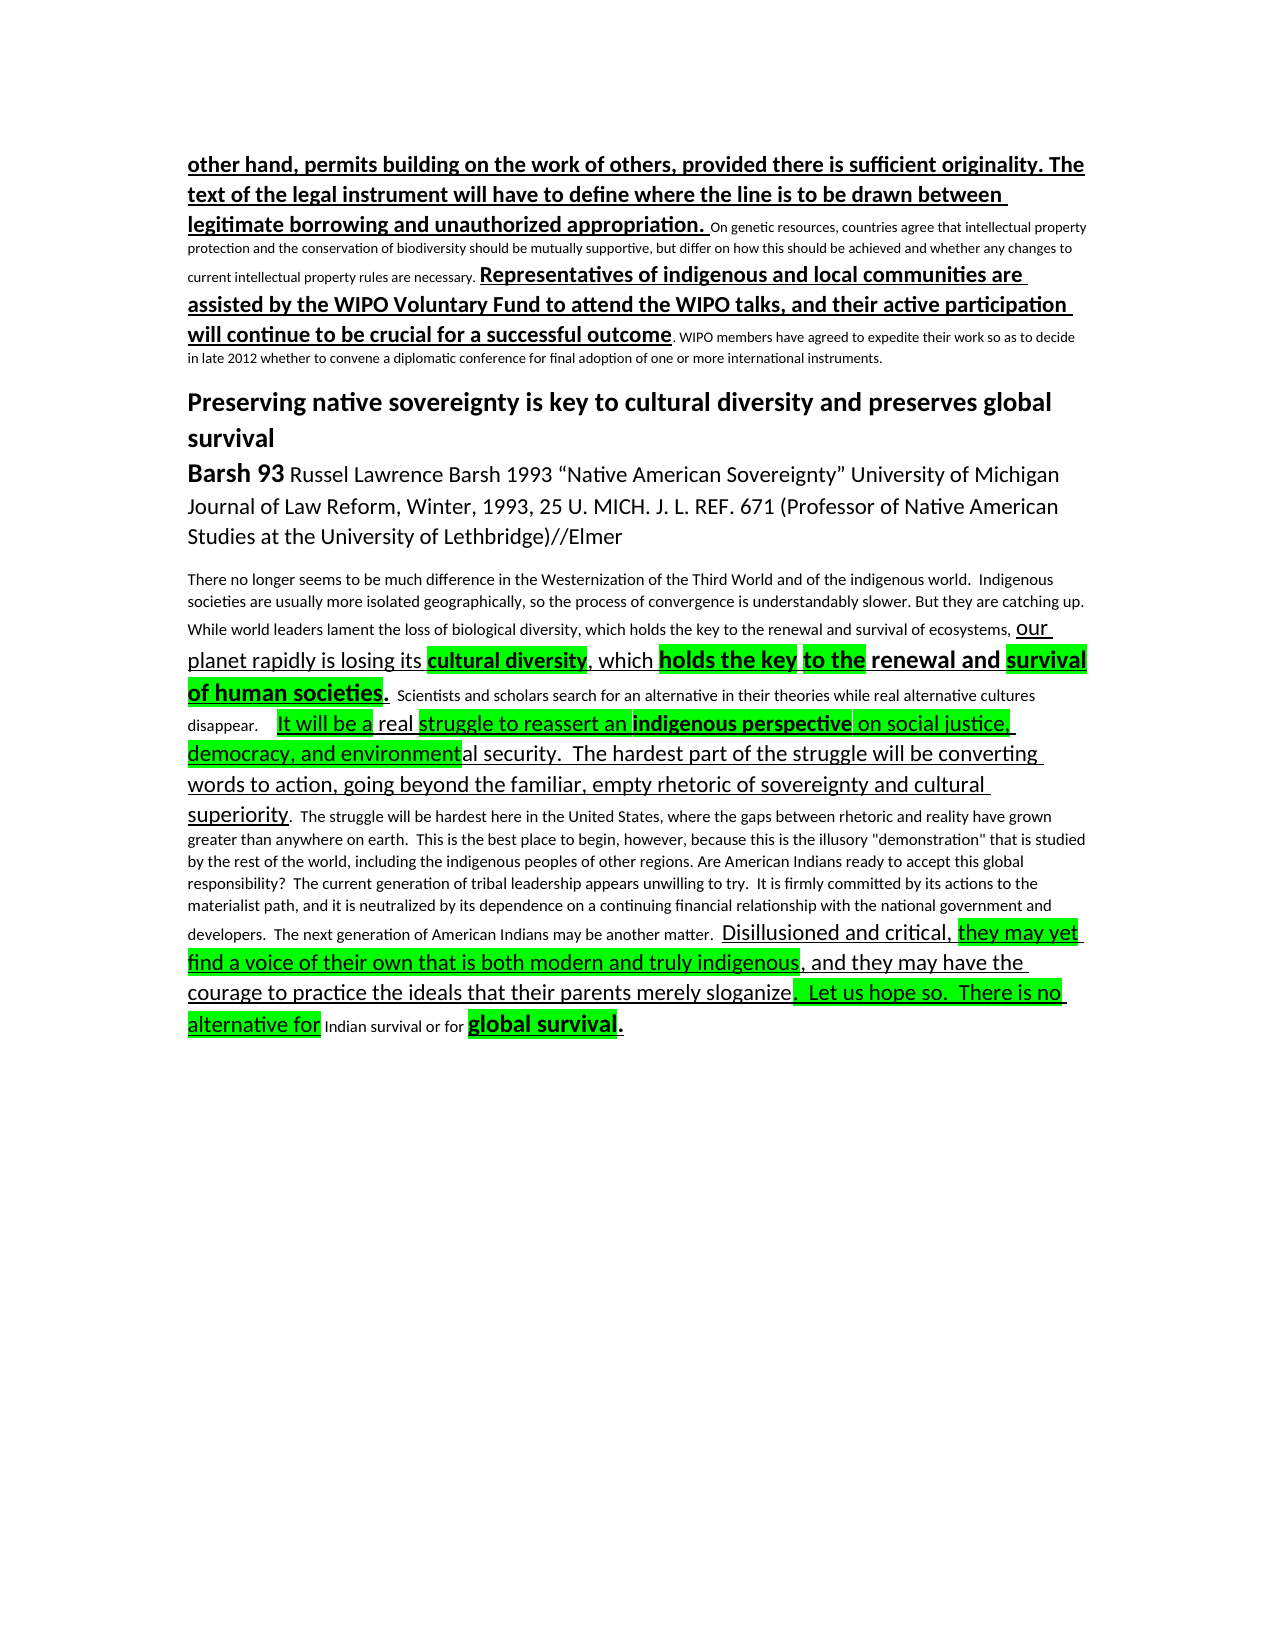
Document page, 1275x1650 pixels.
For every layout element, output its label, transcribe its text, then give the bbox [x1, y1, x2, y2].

text There no longer seems to be much difference in the Westernization of the Third World and of the indigenous world. Indigenous societies are usually more isolated geographically, so the process of convergence is understandably slower. But they are catching up. While world leaders lament the loss of biological diversity, which holds the key to the renewal and survival of ecosystems, our planet rapidly is losing its cultural diversity, which holds the key to the renewal and survival of human societies. Scientists and scholars search for an alternative in their theories while real alternative cultures disappear. It will be a real struggle to reassert an indigenous perspective on social justice, democracy, and environmental security. The hardest part of the struggle will be converting words to action, going beyond the familiar, empty rhetoric of sovereignty and cultural superiority. The struggle will be hardest here in the United States, where the gaps between rhetoric and reality have grown greater than anywhere on earth. This is the best place to begin, however, because this is the illusory "demonstration" that is studied by the rest of the world, including the indigenous peoples of other regions. Are American Indians ready to accept this global responsibility? The current generation of tribal leadership appears unwilling to try. It is firmly committed by its actions to the materialist path, and it is neutralized by its dependence on a continuing financial relationship with the national government and developers. The next generation of American Indians may be another matter. Disillusioned and critical, they may yet find a voice of their own that is both modern and truly indigenous, and they may have the courage to practice the ideals that their parents merely sloganize. Let us hope so. There is no alternative for Indian survival or for global survival. [187, 671, 1087, 1039]
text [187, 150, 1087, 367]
text Barsh 93 Russel Lawrence Barsh 1993 “Native American Sovereignty” University of Michigan Journal of Law Reform, Winter, 1993, 25 U. MICH. J. L. REF. 671 (Professor of Native American Studies at the University of Lethbridge)//Elmer [187, 457, 1087, 550]
subtitle Preserving native sovereignty is key to cultural diversity and preserves global survival [187, 385, 1087, 454]
